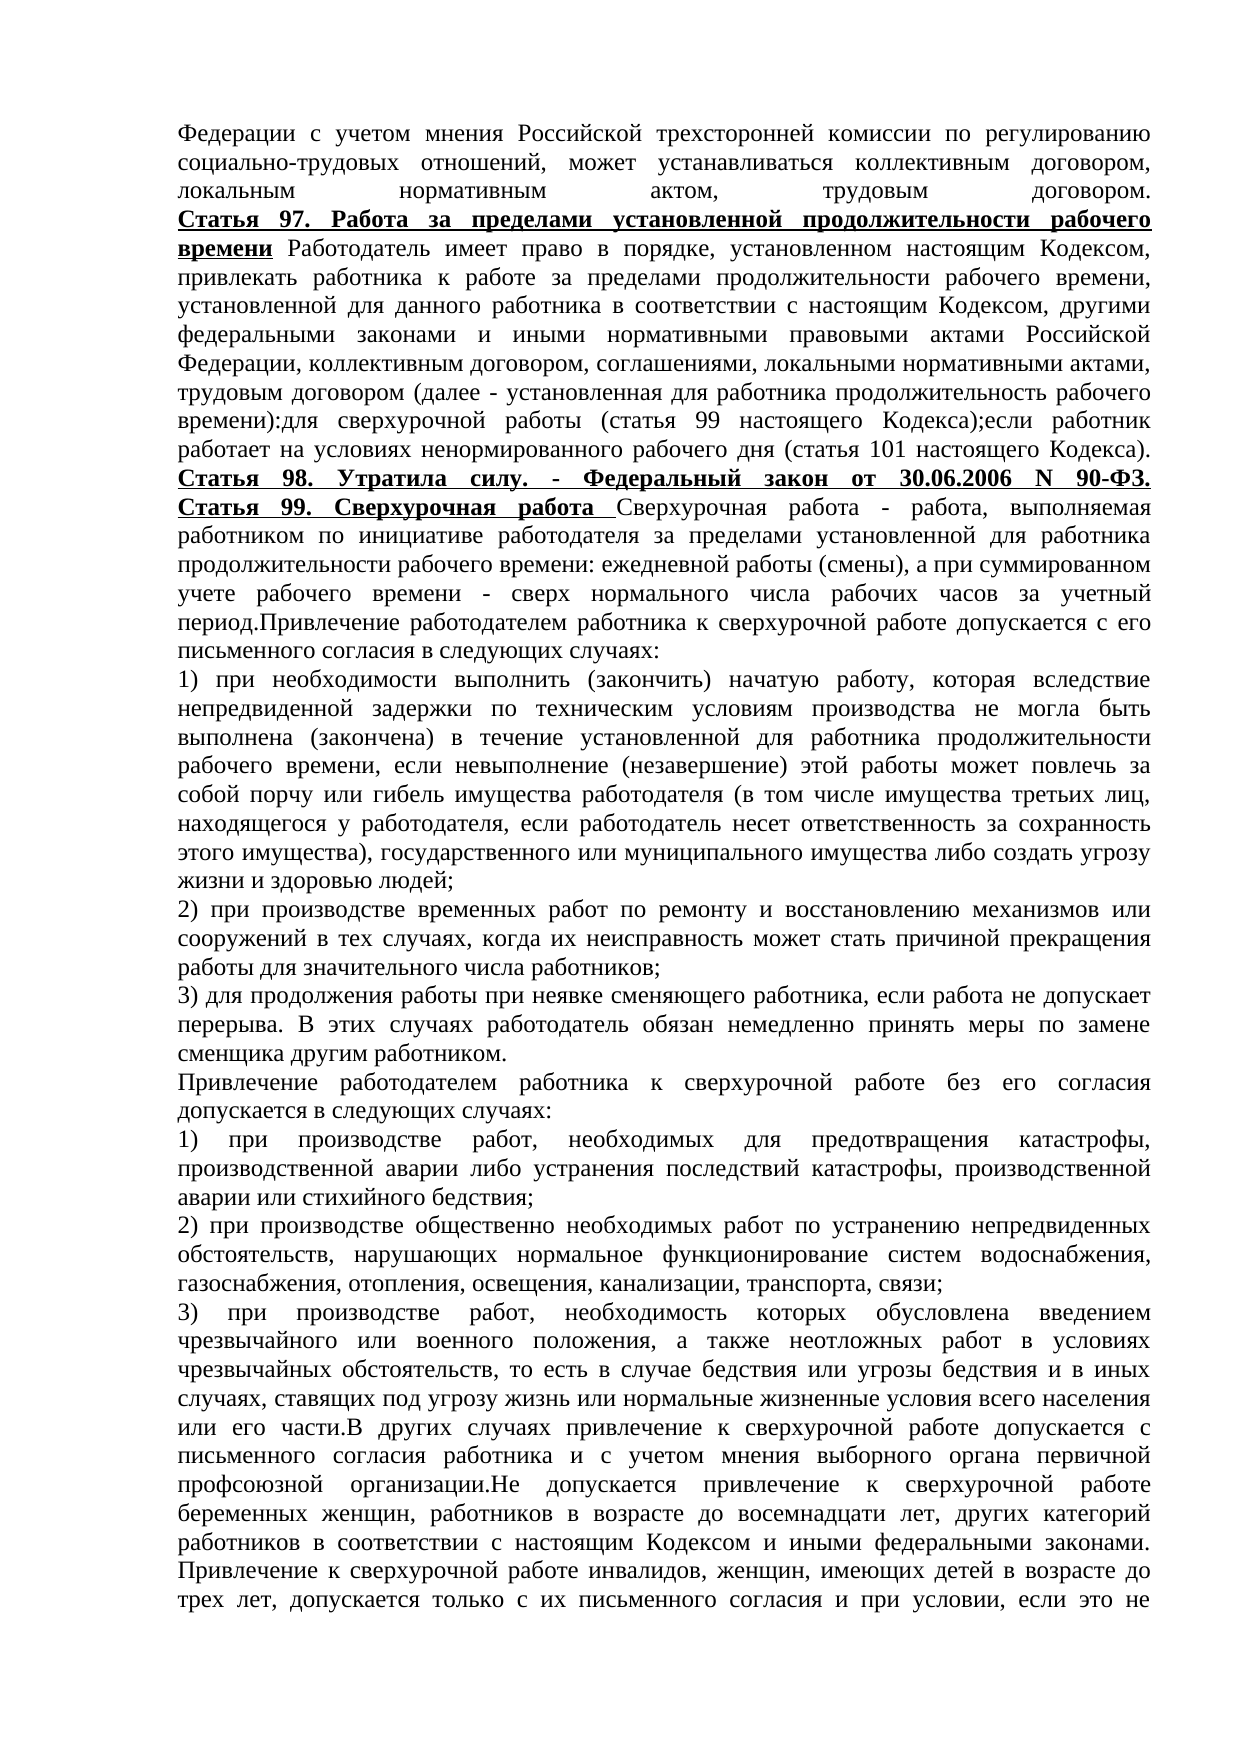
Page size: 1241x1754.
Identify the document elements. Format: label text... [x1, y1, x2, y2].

text 3) для продолжения работы при неявке сменяющего работника, если работа не допускает перерыва. В этих случаях работодатель обязан немедленно принять меры по замене сменщика другим работником. [177, 981, 1152, 1067]
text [177, 1297, 1152, 1613]
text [177, 230, 1152, 664]
text 2) при производстве временных работ по ремонту и восстановлению механизмов или сооружений в тех случаях, когда их неисправность может стать причиной прекращения работы для значительного числа работников; [177, 894, 1152, 981]
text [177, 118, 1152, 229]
text 1) при производстве работ, необходимых для предотвращения катастрофы, производственной аварии либо устранения последствий катастрофы, производственной аварии или стихийного бедствия; [177, 1124, 1152, 1211]
text 2) при производстве общественно необходимых работ по устранению непредвиденных обстоятельств, нарушающих нормальное функционирование систем водоснабжения, газоснабжения, отопления, освещения, канализации, транспорта, связи; [177, 1211, 1152, 1297]
text Привлечение работодателем работника к сверхурочной работе без его согласия допускается в следующих случаях: [177, 1067, 1152, 1124]
text 1) при необходимости выполнить (закончить) начатую работу, которая вследствие непредвиденной задержки по техническим условиям производства не могла быть выполнена (закончена) в течение установленной для работника продолжительности рабочего времени, если невыполнение (незавершение) этой работы может повлечь за собой порчу или гибель имущества работодателя (в том числе имущества третьих лиц, находящегося у работодателя, если работодатель несет ответственность за сохранность этого имущества), государственного или муниципального имущества либо создать угрозу жизни и здоровью людей; [177, 664, 1152, 894]
